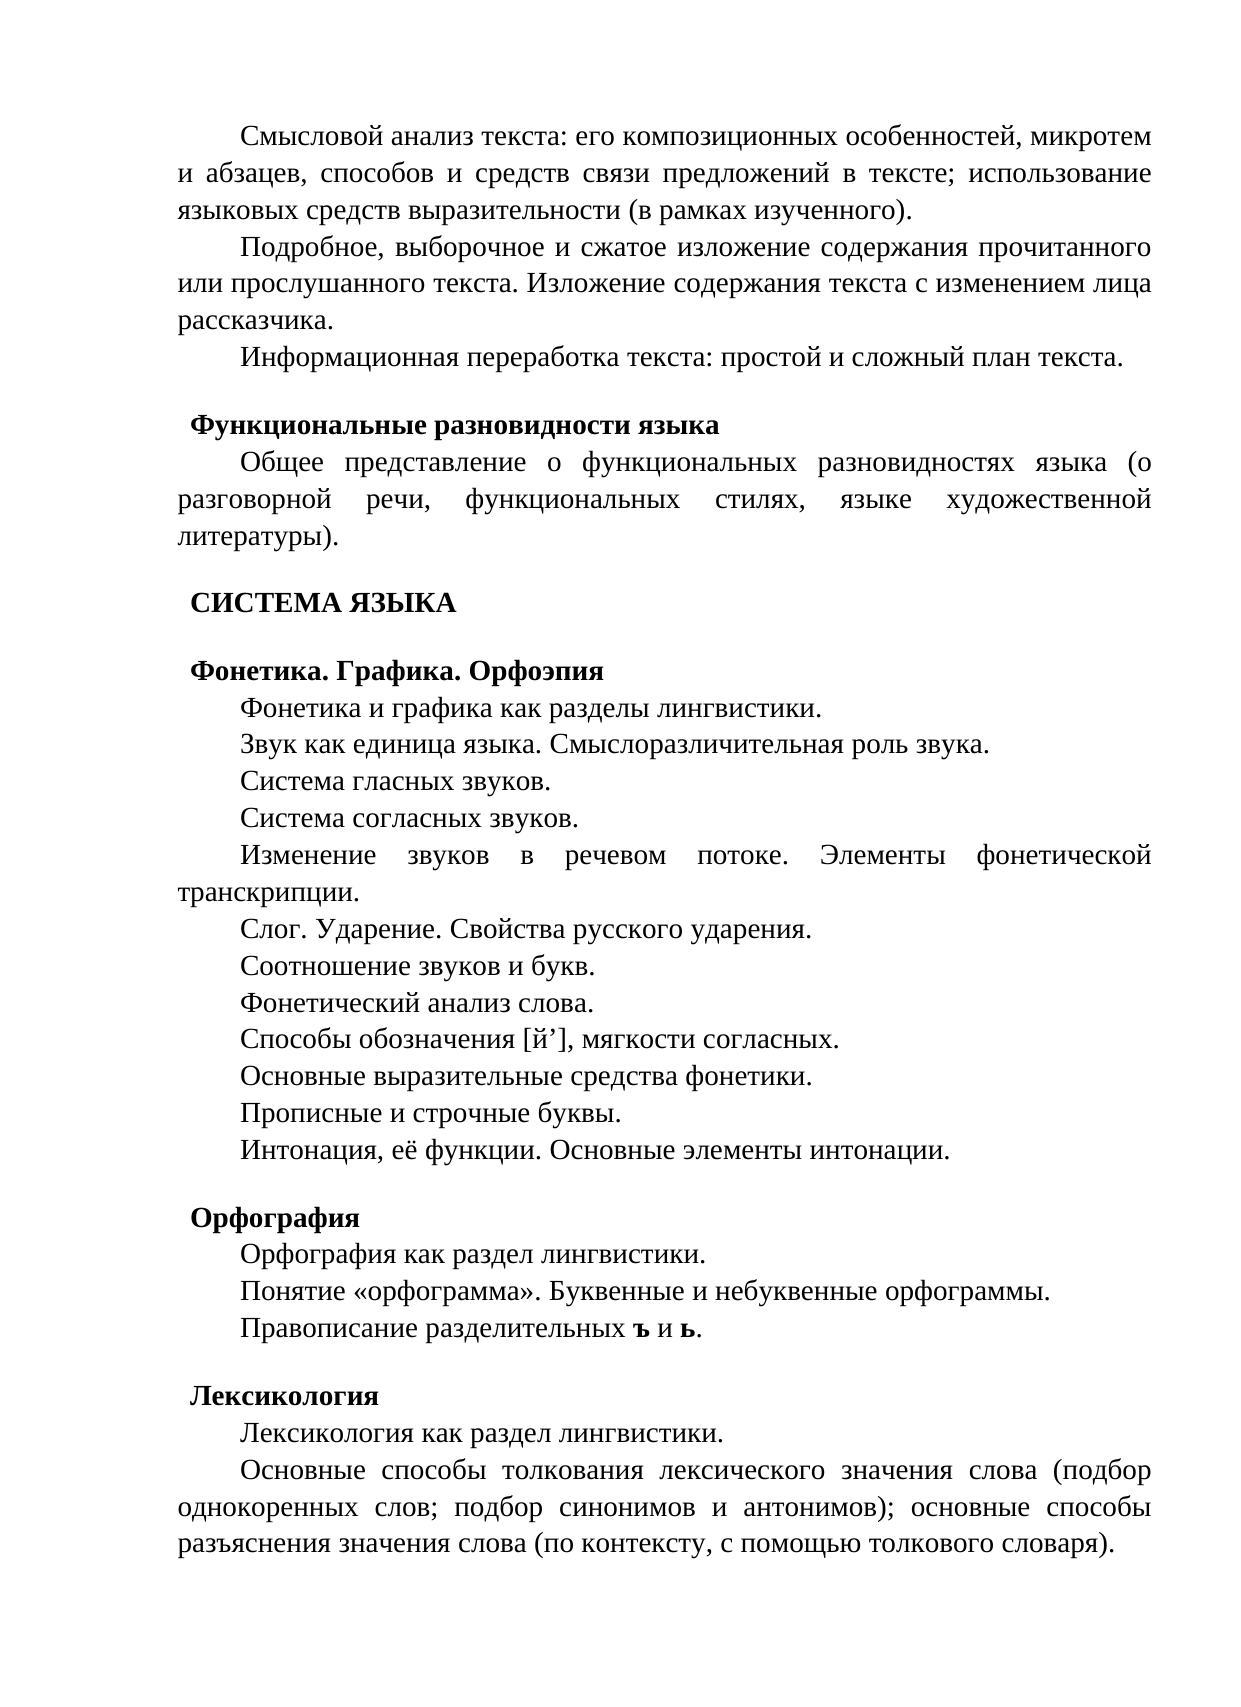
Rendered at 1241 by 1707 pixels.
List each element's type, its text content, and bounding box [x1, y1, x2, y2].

text Понятие «орфограмма». Буквенные и небуквенные орфограммы. [177, 1273, 1152, 1307]
text Фонетика и графика как разделы лингвистики. [177, 690, 1152, 723]
text Способы обозначения [й’], мягкости согласных. [177, 1022, 1152, 1055]
text Лексикология [190, 1378, 1152, 1412]
text Информационная переработка текста: простой и сложный план текста. [177, 339, 1152, 373]
text Правописание разделительных ъ и ь. [177, 1310, 1152, 1344]
text Смысловой анализ текста: его композиционных особенностей, микротем и абзацев, способов и средств связи предложений в тексте; использование языковых средств выразительности (в рамках изученного). [177, 118, 1152, 225]
text Орфография как раздел лингвистики. [177, 1237, 1152, 1270]
text Система согласных звуков. [177, 800, 1152, 834]
text Основные способы толкования лексического значения слова (подбор однокоренных слов; подбор синонимов и антонимов); основные способы разъяснения значения слова (по контексту, с помощью толкового словаря). [177, 1452, 1152, 1559]
text Звук как единица языка. Смыслоразличительная роль звука. [177, 727, 1152, 760]
text Подробное, выборочное и сжатое изложение содержания прочитанного или прослушанного текста. Изложение содержания текста с изменением лица рассказчика. [177, 229, 1152, 336]
text Лексикология как раздел лингвистики. [177, 1415, 1152, 1448]
text Основные выразительные средства фонетики. [177, 1058, 1152, 1092]
text Соотношение звуков и букв. [177, 948, 1152, 981]
text Прописные и строчные буквы. [177, 1095, 1152, 1129]
text СИСТЕМА ЯЗЫКА [190, 585, 1152, 619]
text Функциональные разновидности языка [190, 407, 1152, 441]
text Слог. Ударение. Свойства русского ударения. [177, 911, 1152, 944]
text Интонация, её функции. Основные элементы интонации. [177, 1132, 1152, 1166]
text Орфография [190, 1200, 1152, 1233]
text Изменение звуков в речевом потоке. Элементы фонетической транскрипции. [177, 837, 1152, 908]
text Общее представление о функциональных разновидностях языка (о разговорной речи, функциональных стилях, языке художественной литературы). [177, 444, 1152, 551]
text Фонетика. Графика. Орфоэпия [190, 653, 1152, 686]
text Система гласных звуков. [177, 763, 1152, 797]
text Фонетический анализ слова. [177, 985, 1152, 1018]
